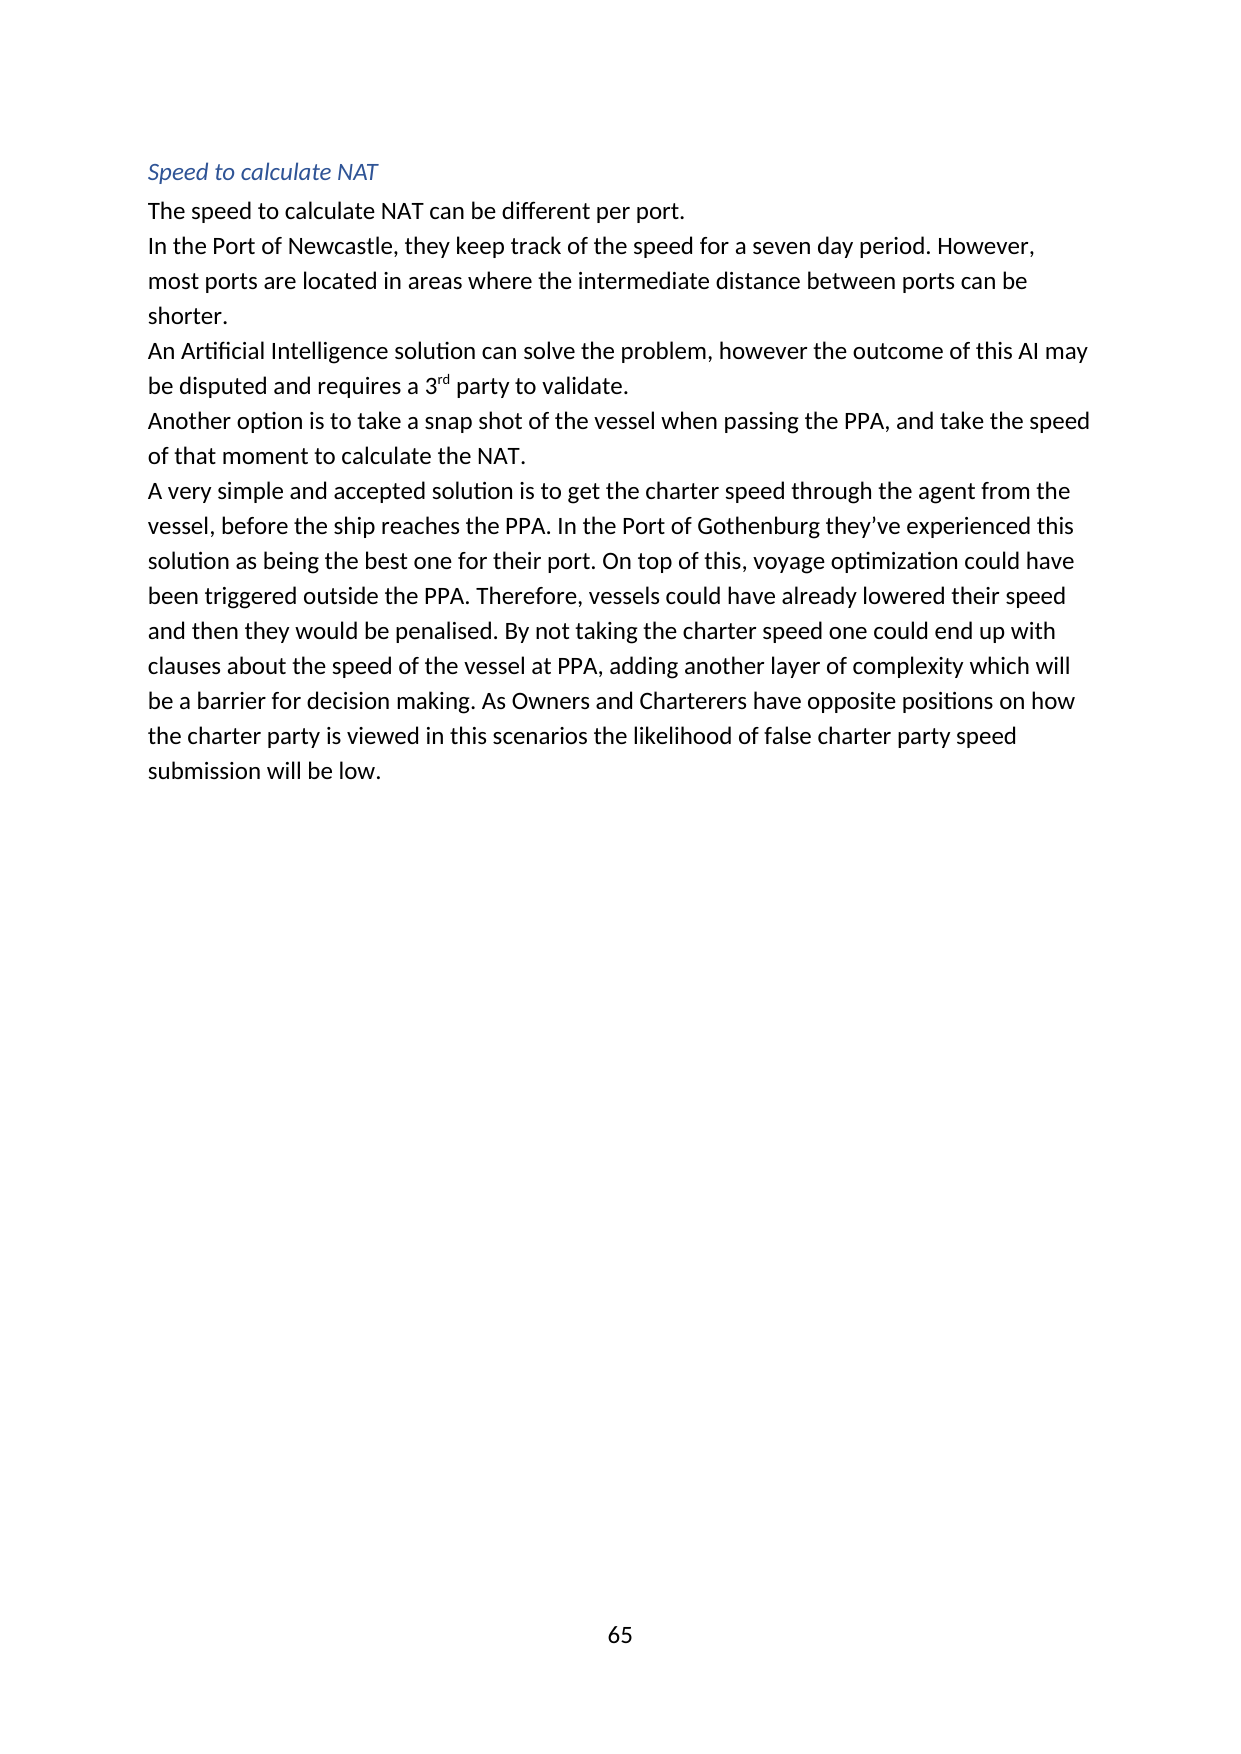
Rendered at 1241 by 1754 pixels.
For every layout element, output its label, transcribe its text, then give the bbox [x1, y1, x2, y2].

text In the Port of Newcastle, they keep track of the speed for a seven day period. However, most ports are located in areas where the intermediate distance between ports can be shorter. [148, 230, 1093, 331]
text The speed to calculate NAT can be different per port. [148, 195, 1093, 226]
text An Artificial Intelligence solution can solve the problem, however the outcome of this AI may be disputed and requires a 3rd party to validate. [148, 335, 1093, 401]
text Another option is to take a snap shot of the vessel when passing the PPA, and take the speed of that moment to calculate the NAT. [148, 405, 1093, 471]
text A very simple and accepted solution is to get the charter speed through the agent from the vessel, before the ship reaches the PPA. In the Port of Gothenburg they’ve experienced this solution as being the best one for their port. On top of this, voyage optimization could have been triggered outside the PPA. Therefore, vessels could have already lowered their speed and then they would be penalised. By not taking the charter speed one could end up with clauses about the speed of the vessel at PPA, adding another layer of complexity which will be a barrier for decision making. As Owners and Charterers have opposite positions on how the charter party is viewed in this scenarios the likelihood of false charter party speed submission will be low. [148, 475, 1093, 786]
subtitle Speed to calculate NAT [148, 156, 1093, 186]
